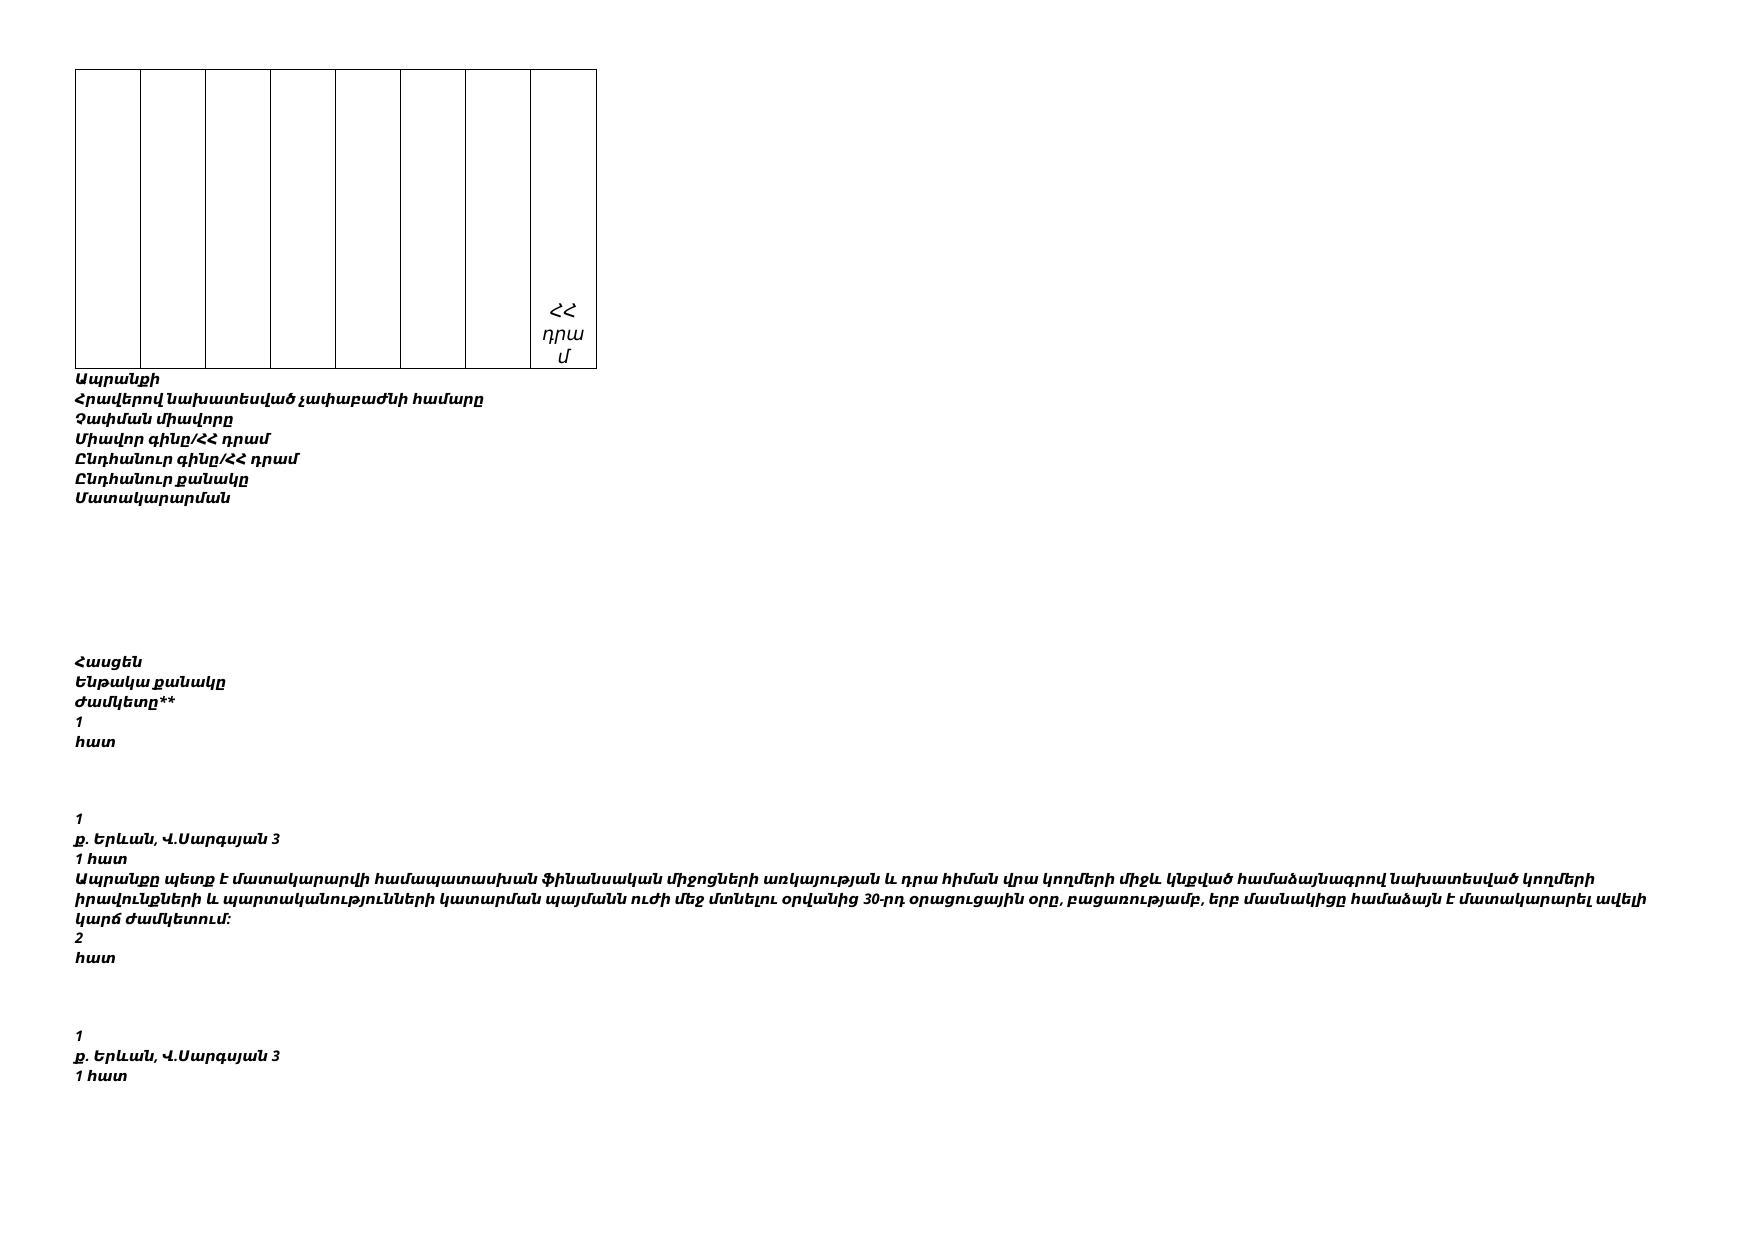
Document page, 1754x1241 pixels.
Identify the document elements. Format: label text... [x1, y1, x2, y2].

text ՀՀ դրամ [542, 70, 585, 368]
